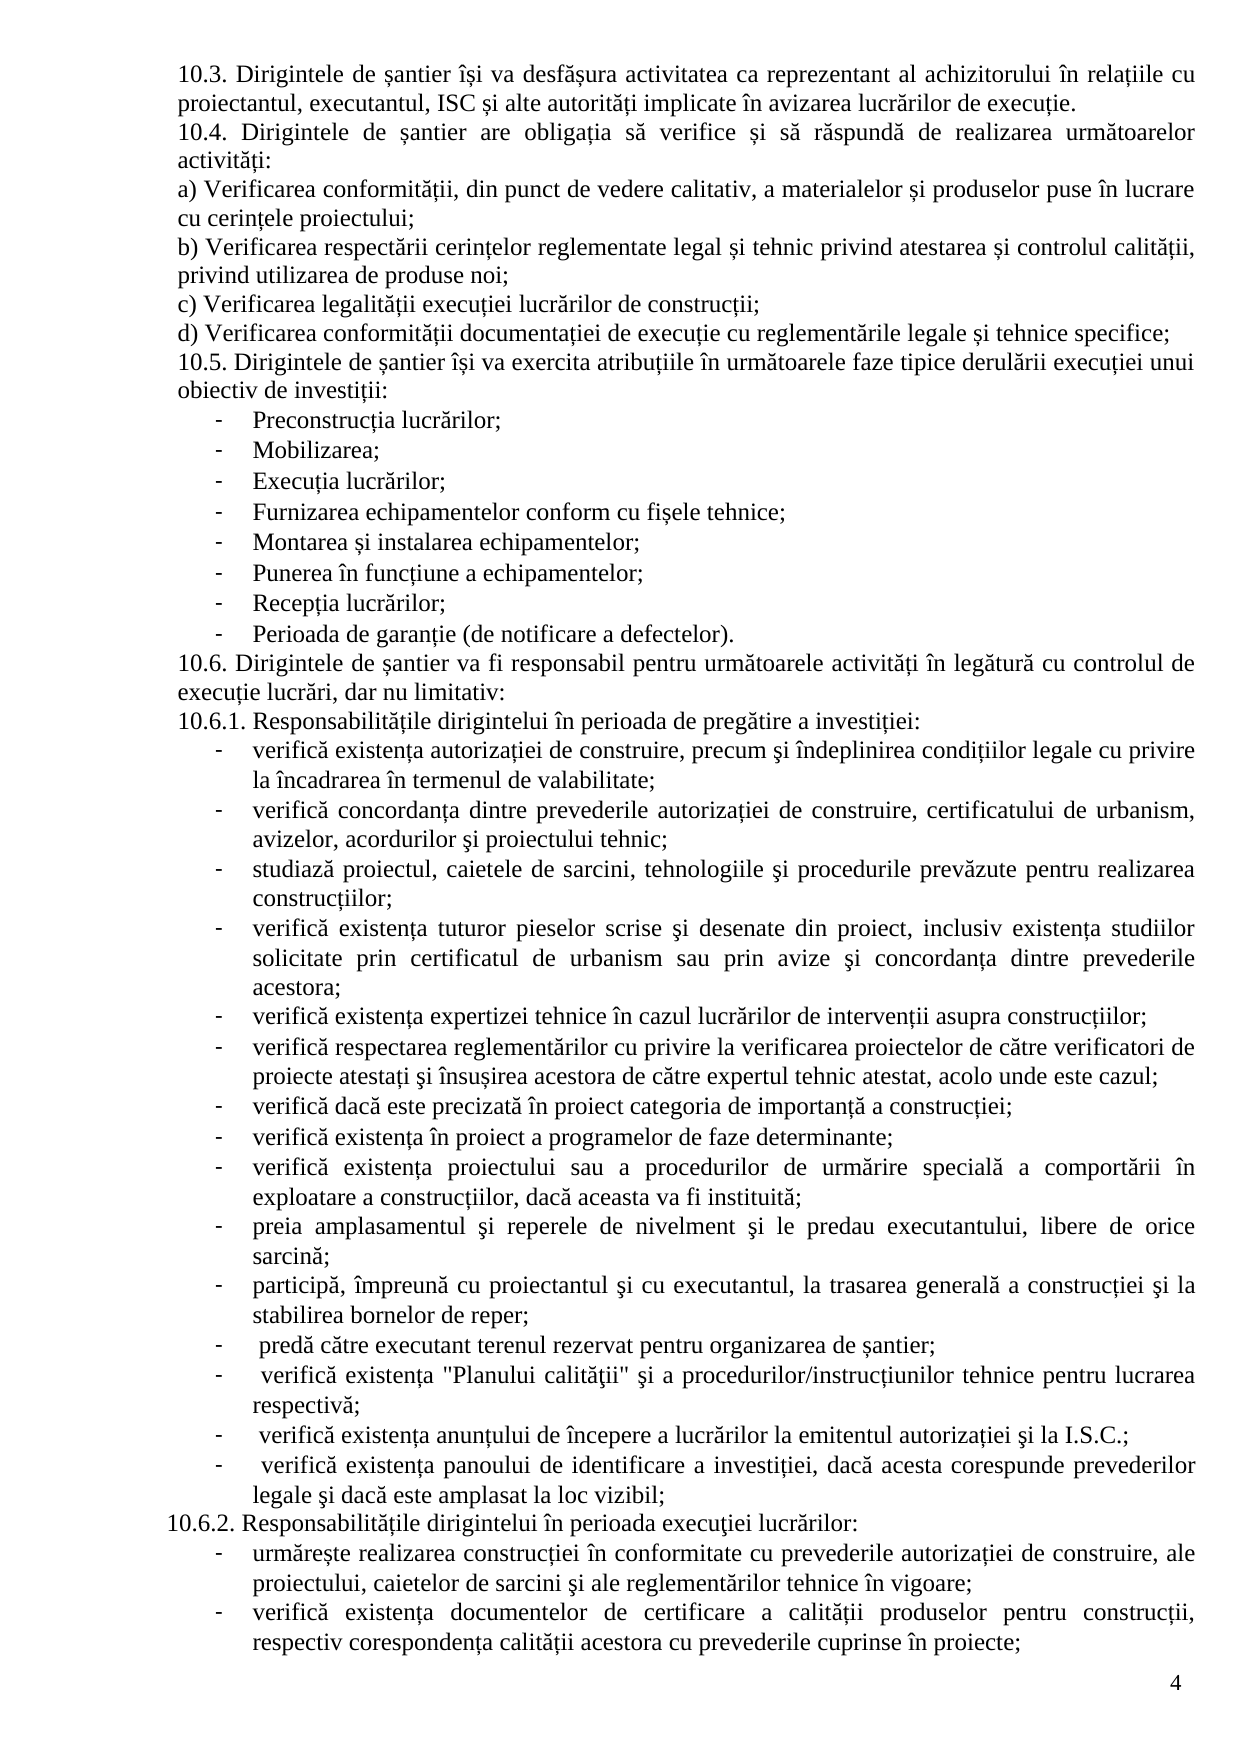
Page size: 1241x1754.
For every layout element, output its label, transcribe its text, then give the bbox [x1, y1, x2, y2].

list verifică existența expertizei tehnice în cazul lucrărilor de intervenții asupra construcțiilor; [215, 1000, 1196, 1031]
list verifică existența tuturor pieselor scrise şi desenate din proiect, inclusiv existența studiilor solicitate prin certificatul de urbanism sau prin avize şi concordanța dintre prevederile acestora; [215, 912, 1196, 1000]
list Montarea și instalarea echipamentelor; [215, 526, 1196, 557]
text 10.6.2. Responsabilitățile dirigintelui în perioada execuţiei lucrărilor: [148, 1508, 1196, 1537]
text c) Verificarea legalității execuției lucrărilor de construcții; [177, 289, 1196, 318]
list studiază proiectul, caietele de sarcini, tehnologiile şi procedurile prevăzute pentru realizarea construcțiilor; [215, 853, 1196, 912]
text 10.6. Dirigintele de șantier va fi responsabil pentru următoarele activități în legătură cu controlul de execuție lucrări, dar nu limitativ: [177, 648, 1196, 706]
list verifică concordanța dintre prevederile autorizației de construire, certificatului de urbanism, avizelor, acordurilor şi proiectului tehnic; [215, 794, 1196, 853]
list verifică existența anunțului de începere a lucrărilor la emitentul autorizației şi la I.S.C.; [215, 1419, 1196, 1449]
text d) Verificarea conformității documentației de execuție cu reglementările legale și tehnice specifice; [177, 318, 1196, 347]
list verifică existența în proiect a programelor de faze determinante; [215, 1121, 1196, 1151]
list Preconstrucția lucrărilor; [215, 404, 1196, 434]
list preia amplasamentul şi reperele de nivelment şi le predau executantului, libere de orice sarcină; [215, 1210, 1196, 1270]
list verifică dacă este precizată în proiect categoria de importanță a construcției; [215, 1090, 1196, 1121]
list verifică respectarea reglementărilor cu privire la verificarea proiectelor de către verificatori de proiecte atestați şi însușirea acestora de către expertul tehnic atestat, acolo unde este cazul; [215, 1031, 1196, 1090]
list Recepția lucrărilor; [215, 587, 1196, 618]
list verifică existența documentelor de certificare a calității produselor pentru construcții, respectiv corespondența calității acestora cu prevederile cuprinse în proiecte; [215, 1597, 1196, 1656]
text 10.5. Dirigintele de șantier își va exercita atribuțiile în următoarele faze tipice derulării execuției unui obiectiv de investiții: [177, 347, 1196, 404]
list verifică existența panoului de identificare a investiției, dacă acesta corespunde prevederilor legale şi dacă este amplasat la loc vizibil; [215, 1449, 1196, 1508]
text a) Verificarea conformității, din punct de vedere calitativ, a materialelor și produselor puse în lucrare cu cerințele proiectului; [177, 174, 1196, 232]
list Furnizarea echipamentelor conform cu fișele tehnice; [215, 496, 1196, 526]
list urmărește realizarea construcției în conformitate cu prevederile autorizației de construire, ale proiectului, caietelor de sarcini şi ale reglementărilor tehnice în vigoare; [215, 1537, 1196, 1597]
list participă, împreună cu proiectantul şi cu executantul, la trasarea generală a construcției şi la stabilirea bornelor de reper; [215, 1270, 1196, 1329]
text 10.4. Dirigintele de șantier are obligația să verifice și să răspundă de realizarea următoarelor activități: [177, 117, 1196, 174]
list Mobilizarea; [215, 434, 1196, 465]
list Execuția lucrărilor; [215, 465, 1196, 496]
text b) Verificarea respectării cerințelor reglementate legal și tehnic privind atestarea și controlul calității, privind utilizarea de produse noi; [177, 232, 1196, 289]
list verifică existența "Planului calităţii" şi a procedurilor/instrucțiunilor tehnice pentru lucrarea respectivă; [215, 1359, 1196, 1419]
list predă către executant terenul rezervat pentru organizarea de șantier; [215, 1329, 1196, 1359]
text 10.3. Dirigintele de șantier își va desfășura activitatea ca reprezentant al achizitorului în relațiile cu proiectantul, executantul, ISC și alte autorități implicate în avizarea lucrărilor de execuție. [177, 59, 1196, 117]
list Perioada de garanție (de notificare a defectelor). [215, 618, 1179, 648]
list verifică existența autorizației de construire, precum şi îndeplinirea condițiilor legale cu privire la încadrarea în termenul de valabilitate; [215, 734, 1196, 794]
text 10.6.1. Responsabilitățile dirigintelui în perioada de pregătire a investiției: [177, 706, 1196, 734]
list verifică existența proiectului sau a procedurilor de urmărire specială a comportării în exploatare a construcțiilor, dacă aceasta va fi instituită; [215, 1151, 1196, 1210]
list Punerea în funcțiune a echipamentelor; [215, 557, 1196, 587]
